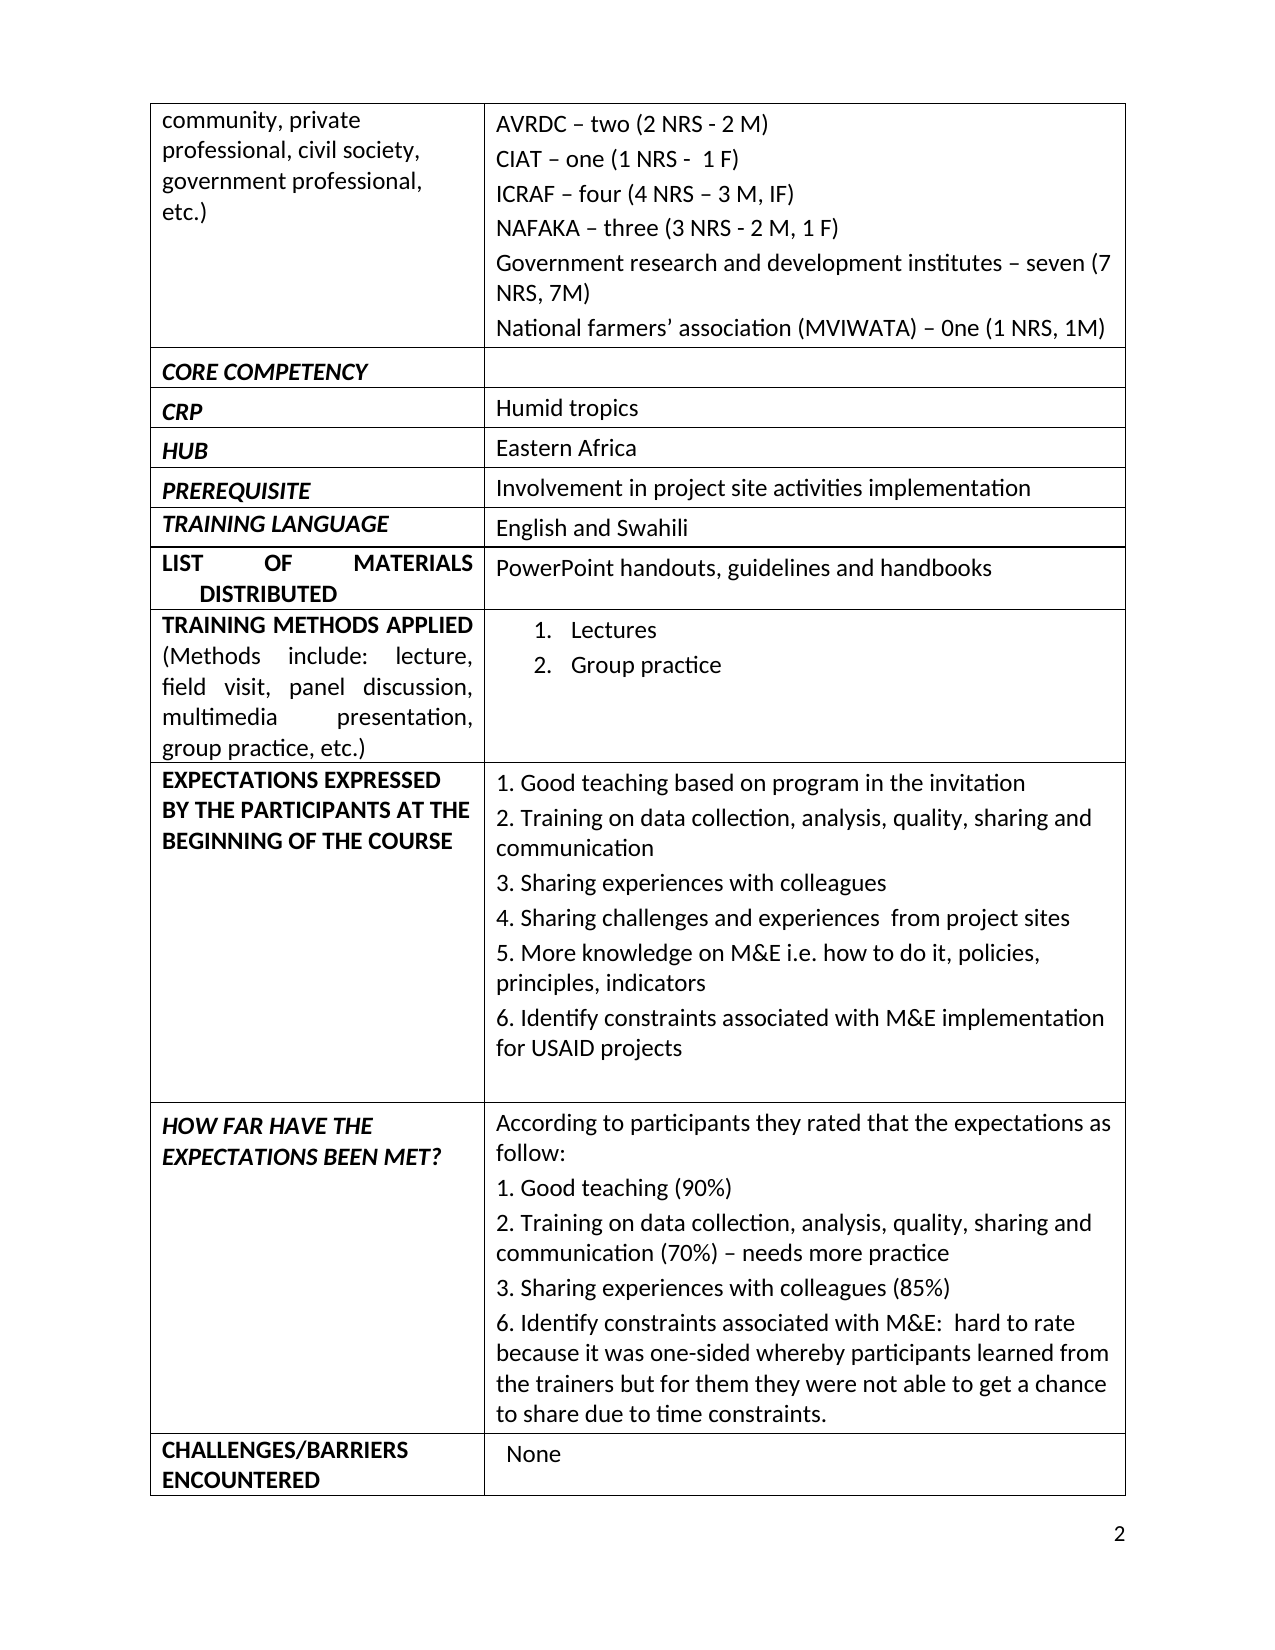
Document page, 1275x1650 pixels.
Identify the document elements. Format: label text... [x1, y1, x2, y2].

table_cell [485, 348, 1125, 387]
table_cell TRAINING LANGUAGE [151, 508, 484, 546]
table_cell Lectures Group practice [485, 610, 1125, 762]
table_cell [151, 104, 484, 347]
table_cell TRAINING METHODS APPLIED (Methods include: lecture, field visit, panel discussion, multimedia presentation, group practice, etc.) [151, 610, 484, 762]
table_cell Humid tropics [485, 388, 1125, 427]
table_cell CRP [151, 388, 484, 427]
table_cell According to participants they rated that the expectations as follow: 1. Good teaching (90%) 2. Training on data collection, analysis, quality, sharing and communication (70%) – needs more practice 3. Sharing experiences with colleagues (85%) 6. Identify constraints associated with M&E: hard to rate because it was one-sided whereby participants learned from the trainers but for them they were not able to get a chance to share due to time constraints. [485, 1103, 1125, 1433]
table_cell None [485, 1434, 1125, 1495]
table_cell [485, 104, 1125, 347]
table_cell HOW FAR HAVE THE EXPECTATIONS BEEN MET? [151, 1103, 484, 1433]
table_cell CHALLENGES/BARRIERS ENCOUNTERED [151, 1434, 484, 1495]
table_cell CORE COMPETENCY [151, 348, 484, 387]
table_cell PREREQUISITE [151, 468, 484, 507]
table_cell HUB [151, 428, 484, 467]
table_cell Involvement in project site activities implementation [485, 468, 1125, 507]
table_cell English and Swahili [485, 508, 1125, 546]
table_cell 1. Good teaching based on program in the invitation 2. Training on data collection, analysis, quality, sharing and communication 3. Sharing experiences with colleagues 4. Sharing challenges and experiences from project sites 5. More knowledge on M&E i.e. how to do it, policies, principles, indicators 6. Identify constraints associated with M&E implementation for USAID projects [485, 763, 1125, 1102]
table_cell Eastern Africa [485, 428, 1125, 467]
table_cell LIST OF MATERIALS DISTRIBUTED [151, 548, 484, 608]
table_cell PowerPoint handouts, guidelines and handbooks [485, 548, 1125, 608]
table_cell EXPECTATIONS EXPRESSED BY THE PARTICIPANTS AT THE BEGINNING OF THE COURSE [151, 763, 484, 1102]
